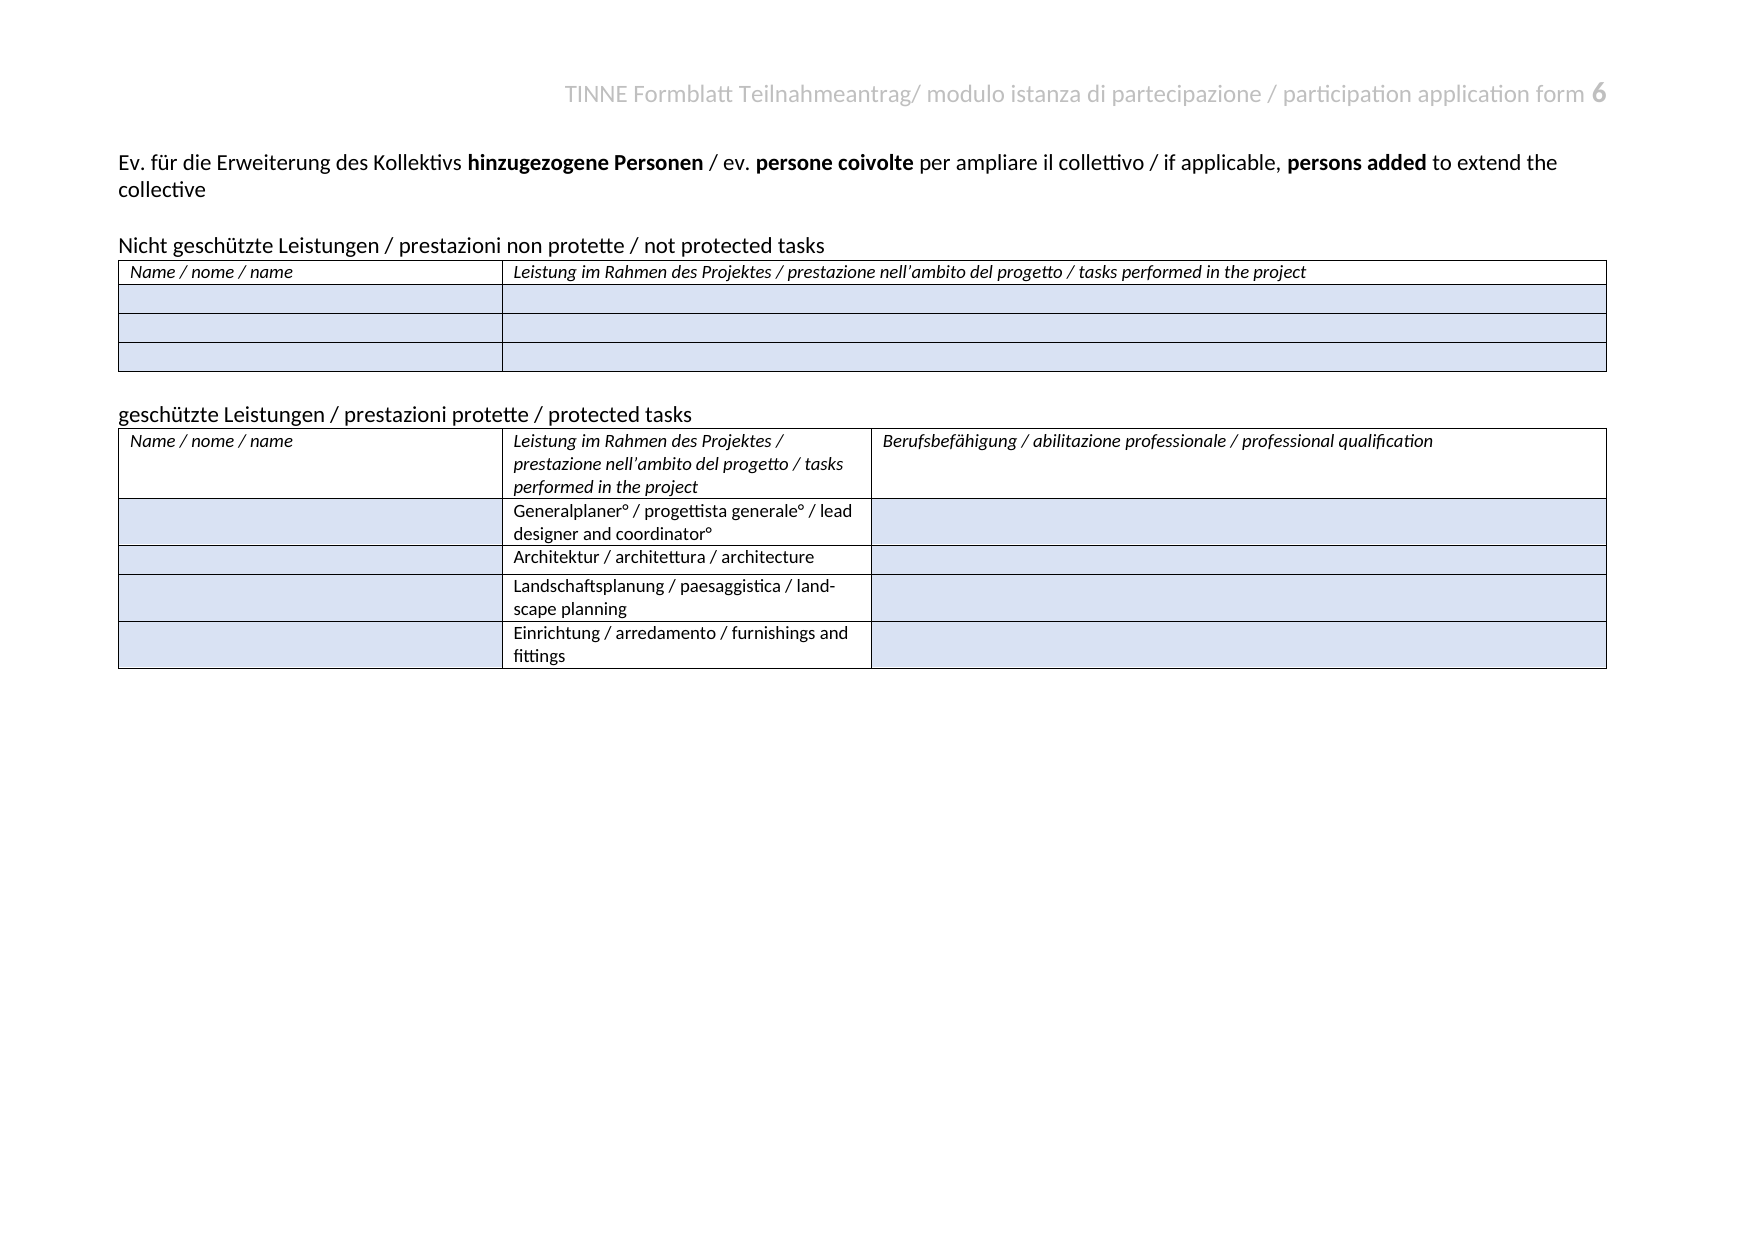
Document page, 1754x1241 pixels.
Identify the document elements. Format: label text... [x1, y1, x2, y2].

table_cell [119, 314, 502, 342]
text Ev. für die Erweiterung des Kollektivs hinzugezogene Personen / ev. persone coivolte per ampliare il collettivo / if applicable, persons added to extend the collective [118, 148, 1606, 204]
table_cell [119, 499, 502, 544]
table_header Leistung im Rahmen des Projektes / prestazione nell’ambito del progetto / tasks performed in the project [503, 261, 1606, 284]
table_cell [872, 499, 1606, 544]
text Nicht geschützte Leistungen / prestazioni non protette / not protected tasks [118, 232, 1606, 260]
table_header Name / nome / name [119, 429, 502, 498]
table_header Name / nome / name [119, 261, 502, 284]
table_cell Architektur / architettura / architecture [503, 546, 871, 574]
table_cell [503, 314, 1606, 342]
table_cell Einrichtung / arredamento / furnishings and fittings [503, 622, 871, 667]
table_cell [119, 285, 502, 313]
table_cell [503, 343, 1606, 371]
table_cell [119, 622, 502, 667]
table_cell [872, 546, 1606, 574]
table_cell [872, 575, 1606, 621]
text geschützte Leistungen / prestazioni protette / protected tasks [118, 400, 1606, 428]
table_cell [872, 622, 1606, 667]
table_cell Generalplaner° / progettista generale° / lead designer and coordinator° [503, 499, 871, 544]
table_header Leistung im Rahmen des Projektes / prestazione nell’ambito del progetto / tasks performed in the project [503, 429, 871, 498]
table_cell [119, 343, 502, 371]
table_cell Landschaftsplanung / paesaggistica / land-scape planning [503, 575, 871, 621]
table_cell [503, 285, 1606, 313]
table_cell [119, 546, 502, 574]
table_cell [119, 575, 502, 621]
table_header Berufsbefähigung / abilitazione professionale / professional qualification [872, 429, 1606, 498]
